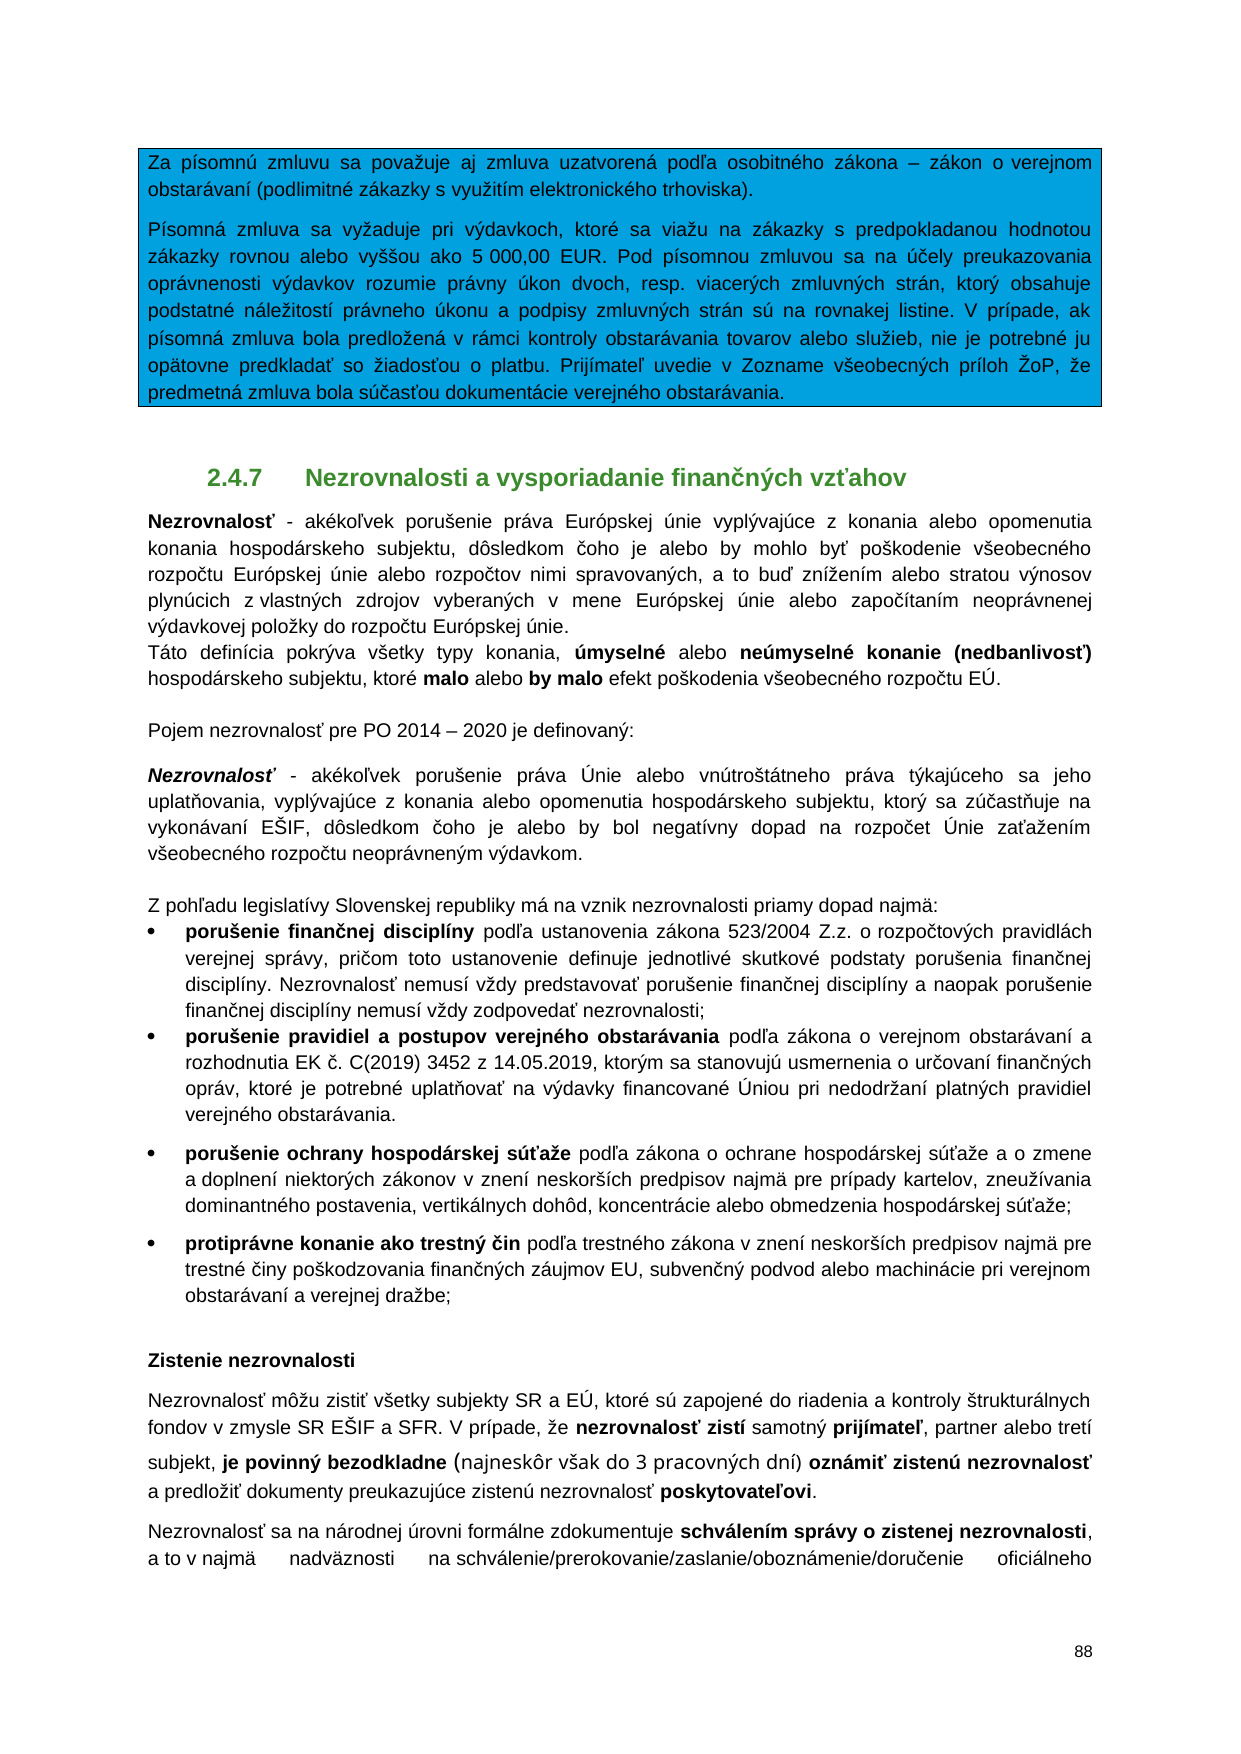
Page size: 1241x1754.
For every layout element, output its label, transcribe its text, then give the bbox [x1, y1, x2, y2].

text Písomná zmluva sa vyžaduje pri výdavkoch, ktoré sa viažu na zákazky s predpokladanou hodnotou zákazky rovnou alebo vyššou ako 5 000,00 EUR. Pod písomnou zmluvou sa na účely preukazovania oprávnenosti výdavkov rozumie právny úkon dvoch, resp. viacerých zmluvných strán, ktorý obsahuje podstatné náležitostí právneho úkonu a podpisy zmluvných strán sú na rovnakej listine. V prípade, ak písomná zmluva bola predložená v rámci kontroly obstarávania tovarov alebo služieb, nie je potrebné ju opätovne predkladať so žiadosťou o platbu. Prijímateľ uvedie v Zozname všeobecných príloh ŽoP, že predmetná zmluva bola súčasťou dokumentácie verejného obstarávania. [139, 214, 1101, 406]
text Z pohľadu legislatívy Slovenskej republiky má na vznik nezrovnalosti priamy dopad najmä: [148, 894, 1092, 917]
text Pojem nezrovnalosť pre PO 2014 – 2020 je definovaný: [148, 719, 1092, 741]
list porušenie finančnej disciplíny podľa ustanovenia zákona 523/2004 Z.z. o rozpočtových pravidlách verejnej správy, pričom toto ustanovenie definuje jednotlivé skutkové podstaty porušenia finančnej disciplíny. Nezrovnalosť nemusí vždy predstavovať porušenie finančnej disciplíny a naopak porušenie finančnej disciplíny nemusí vždy zodpovedať nezrovnalosti; [148, 920, 1092, 1021]
text Táto definícia pokrýva všetky typy konania, úmyselné alebo neúmyselné konanie (nedbanlivosť) hospodárskeho subjektu, ktoré malo alebo by malo efekt poškodenia všeobecného rozpočtu EÚ. [148, 641, 1092, 689]
text Nezrovnalosť - akékoľvek porušenie práva Európskej únie vyplývajúce z konania alebo opomenutia konania hospodárskeho subjektu, dôsledkom čoho je alebo by mohlo byť poškodenie všeobecného rozpočtu Európskej únie alebo rozpočtov nimi spravovaných, a to buď znížením alebo stratou výnosov plynúcich z vlastných zdrojov vyberaných v mene Európskej únie alebo započítaním neoprávnenej výdavkovej položky do rozpočtu Európskej únie. [148, 510, 1092, 637]
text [148, 1520, 1092, 1570]
text Nezrovnalosť - akékoľvek porušenie práva Únie alebo vnútroštátneho práva týkajúceho sa jeho uplatňovania, vyplývajúce z konania alebo opomenutia hospodárskeho subjektu, ktorý sa zúčastňuje na vykonávaní EŠIF, dôsledkom čoho je alebo by bol negatívny dopad na rozpočet Únie zaťažením všeobecného rozpočtu neoprávneným výdavkom. [148, 764, 1092, 865]
text Zistenie nezrovnalosti [148, 1349, 1092, 1372]
subtitle Nezrovnalosti a vysporiadanie finančných vzťahov [207, 463, 1092, 492]
list porušenie ochrany hospodárskej súťaže podľa zákona o ochrane hospodárskej súťaže a o zmene a doplnení niektorých zákonov v znení neskorších predpisov najmä pre prípady kartelov, zneužívania dominantného postavenia, vertikálnych dohôd, koncentrácie alebo obmedzenia hospodárskej súťaže; [148, 1141, 1092, 1216]
list porušenie pravidiel a postupov verejného obstarávania podľa zákona o verejnom obstarávaní a rozhodnutia EK č. C(2019) 3452 z 14.05.2019, ktorým sa stanovujú usmernenia o určovaní finančných opráv, ktoré je potrebné uplatňovať na výdavky financované Úniou pri nedodržaní platných pravidiel verejného obstarávania. [148, 1024, 1092, 1126]
list protiprávne konanie ako trestný čin podľa trestného zákona v znení neskorších predpisov najmä pre trestné činy poškodzovania finančných záujmov EU, subvenčný podvod alebo machinácie pri verejnom obstarávaní a verejnej dražbe; [148, 1232, 1092, 1307]
text Za písomnú zmluvu sa považuje aj zmluva uzatvorená podľa osobitného zákona – zákon o verejnom obstarávaní (podlimitné zákazky s využitím elektronického trhoviska). [139, 149, 1101, 201]
text Nezrovnalosť môžu zistiť všetky subjekty SR a EÚ, ktoré sú zapojené do riadenia a kontroly štrukturálnych fondov v zmysle SR EŠIF a SFR. V prípade, že nezrovnalosť zistí samotný prijímateľ, partner alebo tretí subjekt, je povinný bezodkladne (najneskôr však do 3 pracovných dní) oznámiť zistenú nezrovnalosť a predložiť dokumenty preukazujúce zistenú nezrovnalosť poskytovateľovi. [148, 1388, 1092, 1503]
